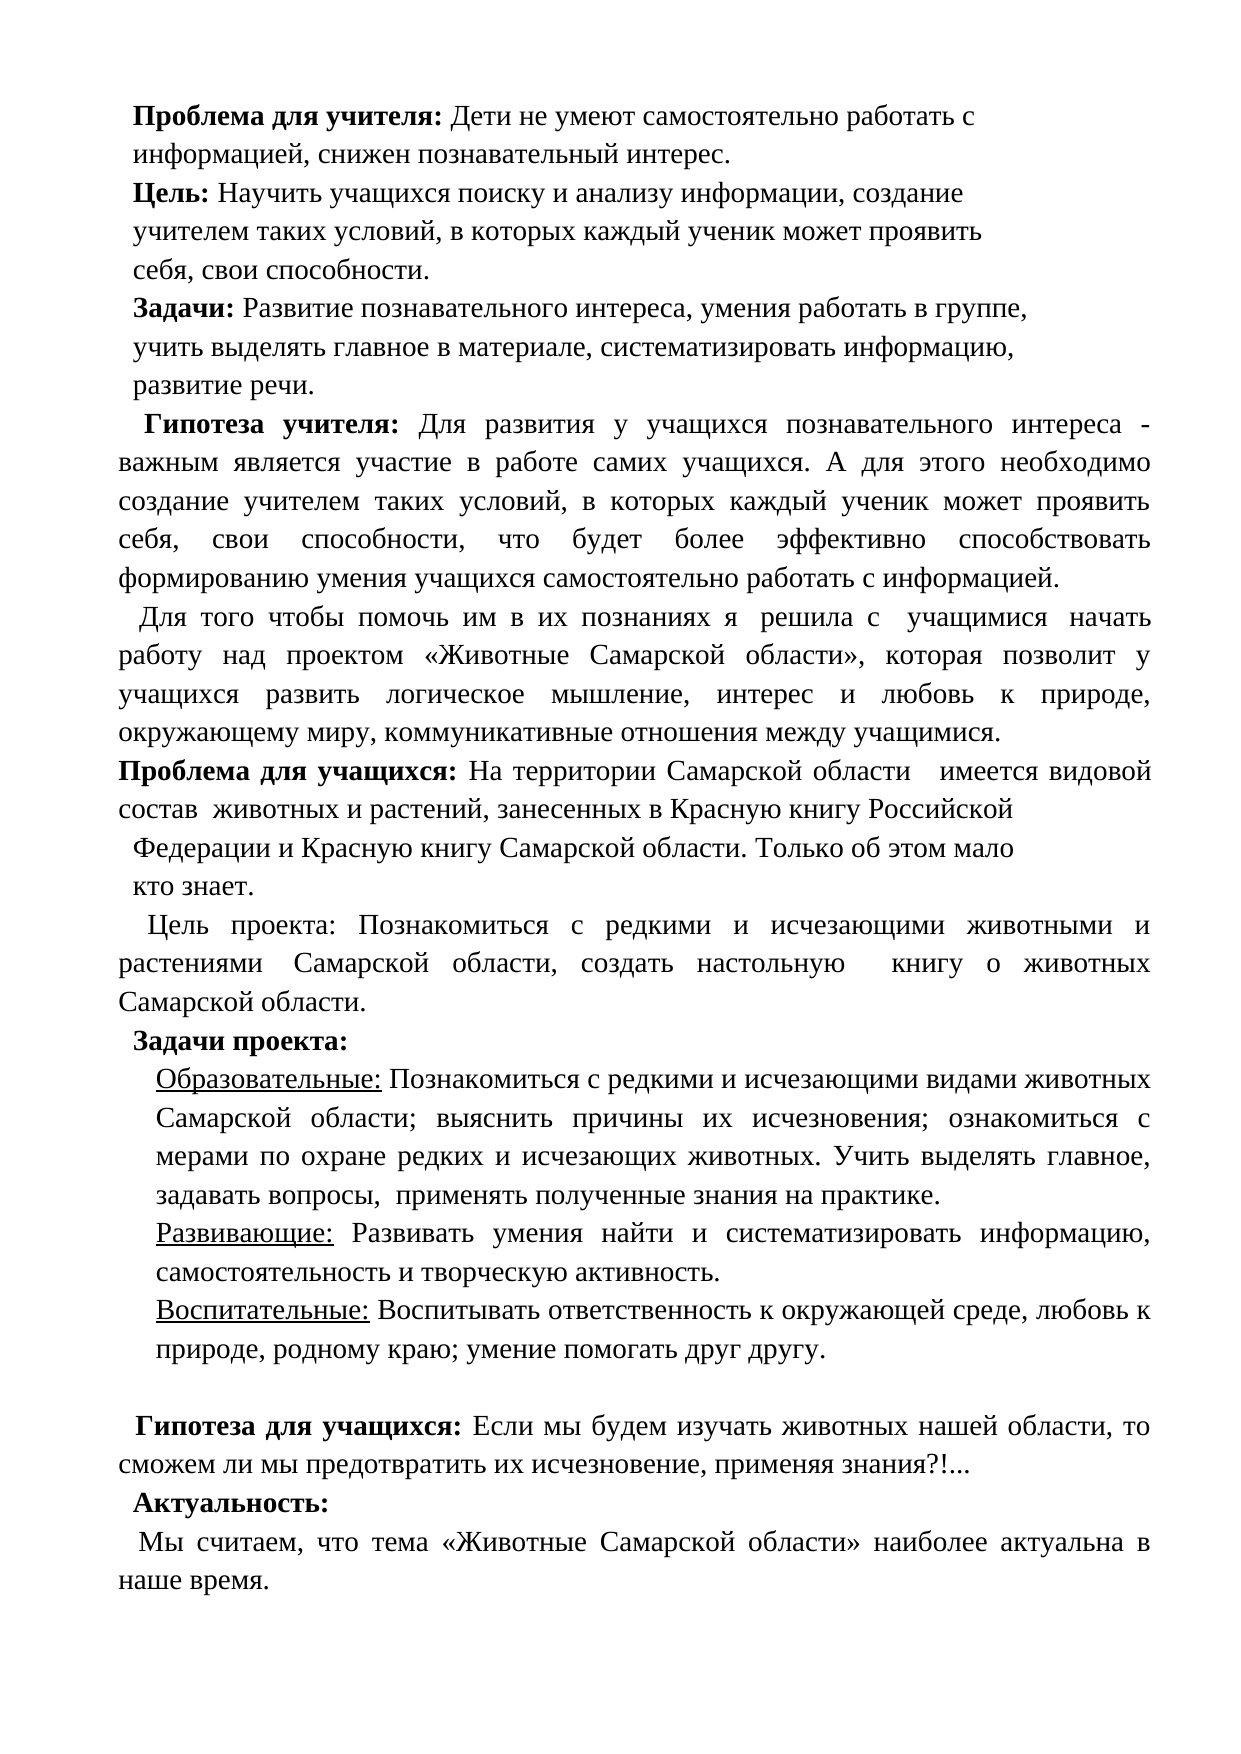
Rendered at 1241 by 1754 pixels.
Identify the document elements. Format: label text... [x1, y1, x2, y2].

text Цель: Научить учащихся поиску и анализу информации, создание [118, 175, 1152, 208]
text Мы считаем, что тема «Животные Самарской области» наиболее актуальна в наше время. [118, 1524, 1152, 1596]
text Задачи проекта: [118, 1023, 1152, 1056]
text себя, свои способности. [118, 252, 1152, 285]
text учить выделять главное в материале, систематизировать информацию, [118, 329, 1152, 362]
text учителем таких условий, в которых каждый ученик может проявить [118, 213, 1152, 247]
text информацией, снижен познавательный интерес. [118, 136, 1152, 170]
text Актуальность: [118, 1485, 1152, 1519]
text Для того чтобы помочь им в их познаниях я решила с учащимися начать работу над проектом «Животные Самарской области», которая позволит у учащихся развить логическое мышление, интерес и любовь к природе, окружающему миру, коммуникативные отношения между учащимися. [118, 599, 1152, 748]
text Федерации и Красную книгу Самарской области. Только об этом мало [118, 830, 1152, 863]
text Развивающие: Развивать умения найти и систематизировать информацию, самостоятельность и творческую активность. [156, 1215, 1152, 1287]
text Гипотеза для учащихся: Если мы будем изучать животных нашей области, то сможем ли мы предотвратить их исчезновение, применяя знания?!... [118, 1408, 1152, 1480]
text Образовательные: Познакомиться с редкими и исчезающими видами животных Самарской области; выяснить причины их исчезновения; ознакомиться с мерами по охране редких и исчезающих животных. Учить выделять главное, задавать вопросы, применять полученные знания на практике. [156, 1061, 1152, 1210]
text Проблема для учителя: Дети не умеют самостоятельно работать с [118, 98, 1152, 131]
text Проблема для учащихся: На территории Самарской области имеется видовой состав животных и растений, занесенных в Красную книгу Российской [118, 753, 1152, 825]
text Задачи: Развитие познавательного интереса, умения работать в группе, [118, 290, 1152, 324]
text Воспитательные: Воспитывать ответственность к окружающей среде, любовь к природе, родному краю; умение помогать друг другу. [156, 1292, 1152, 1364]
text Цель проекта: Познакомиться с редкими и исчезающими животными и растениями Самарской области, создать настольную книгу о животных Самарской области. [118, 907, 1152, 1018]
text Гипотеза учителя: Для развития у учащихся познавательного интереса - важным является участие в работе самих учащихся. А для этого необходимо создание учителем таких условий, в которых каждый ученик может проявить себя, свои способности, что будет более эффективно способствовать формированию умения учащихся самостоятельно работать с информацией. [118, 406, 1152, 594]
text развитие речи. [118, 367, 1152, 401]
text кто знает. [118, 868, 1152, 902]
